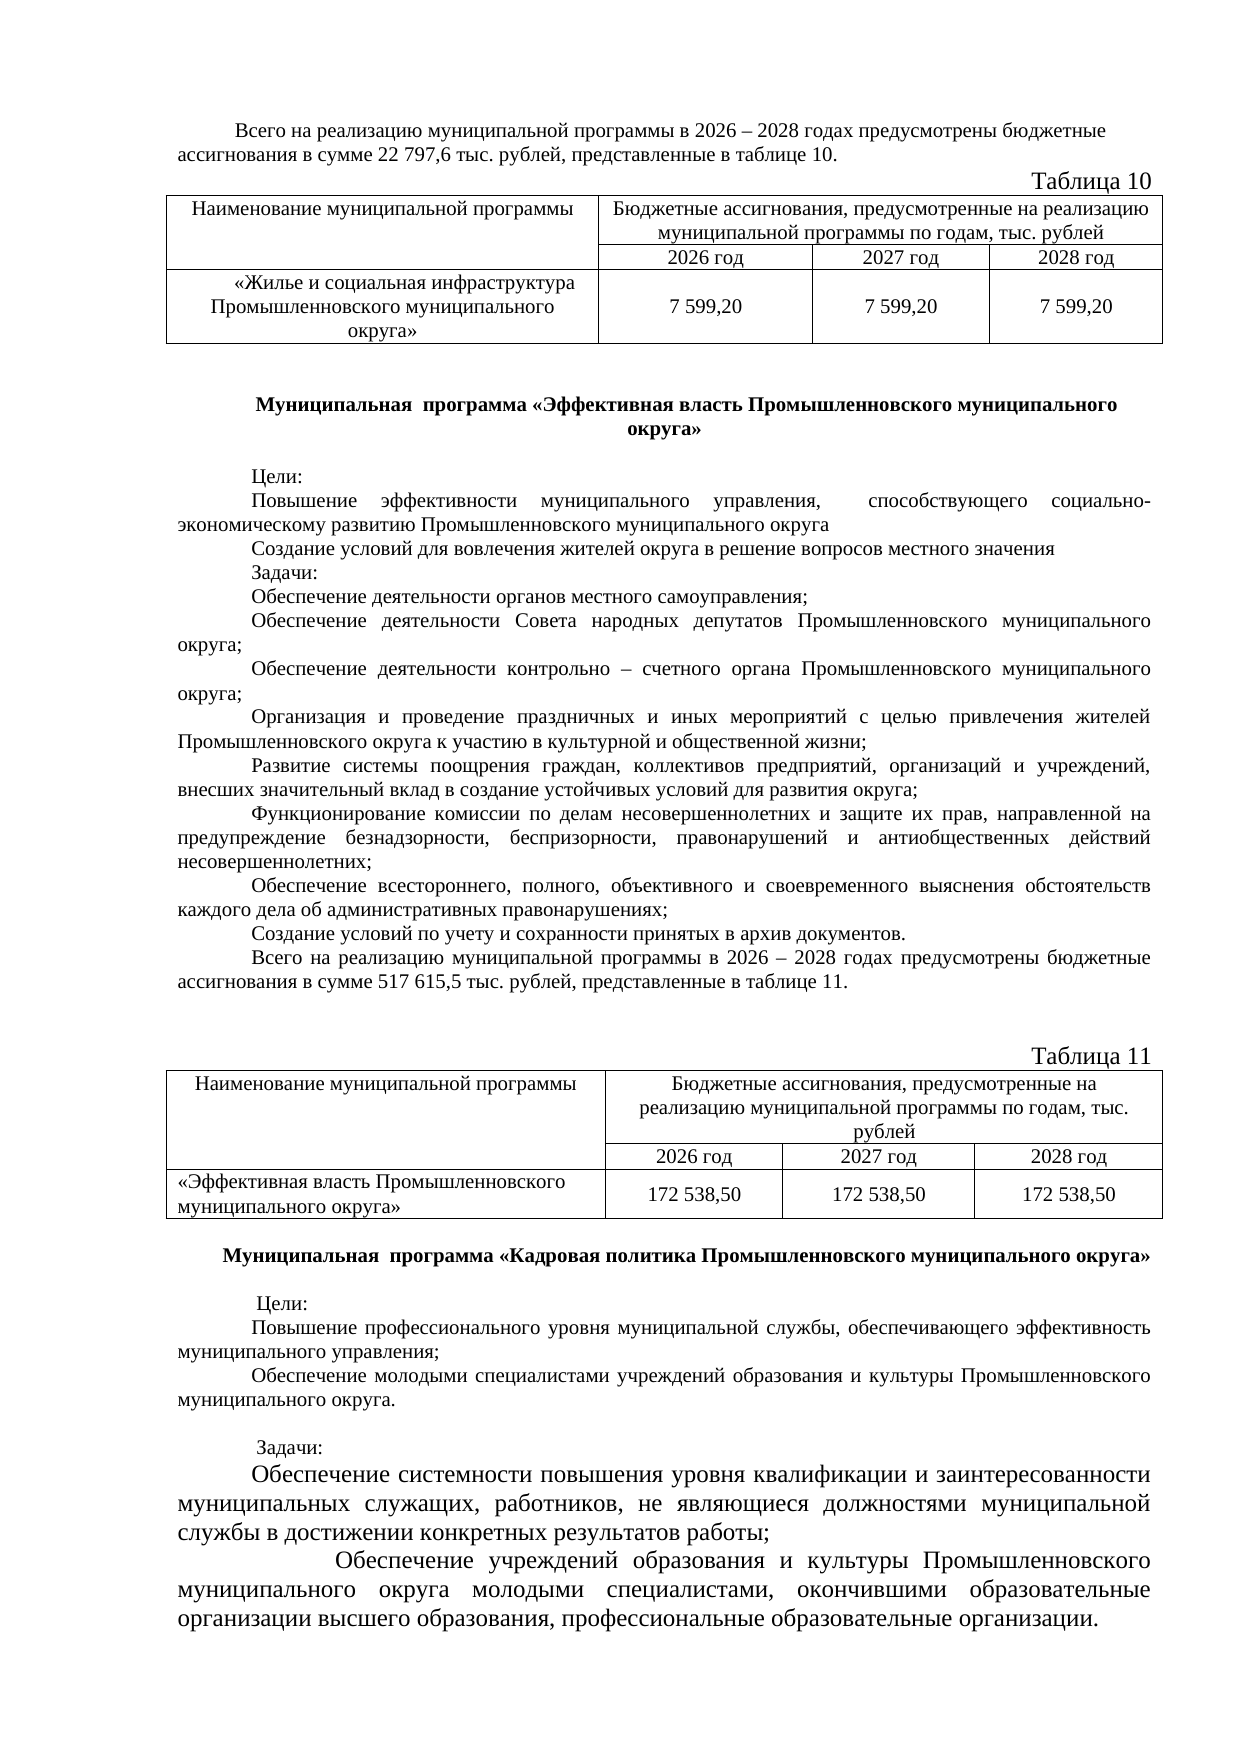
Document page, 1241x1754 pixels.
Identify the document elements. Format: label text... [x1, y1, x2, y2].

text Обеспечение деятельности контрольно – счетного органа Промышленновского муниципального округа; [177, 656, 1152, 704]
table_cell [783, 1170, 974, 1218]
list Таблица 10 [177, 166, 1152, 195]
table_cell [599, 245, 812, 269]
text Повышение профессионального уровня муниципальной службы, обеспечивающего эффективность муниципального управления; [177, 1315, 1152, 1363]
text Задачи: [177, 1435, 1152, 1459]
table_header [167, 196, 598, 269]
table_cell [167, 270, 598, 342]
text Создание условий по учету и сохранности принятых в архив документов. [177, 921, 1152, 945]
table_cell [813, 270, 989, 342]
text Всего на реализацию муниципальной программы в 2026 – 2028 годах предусмотрены бюджетные ассигнования в сумме 517 615,5 тыс. рублей, представленные в таблице 11. [177, 945, 1152, 993]
list Таблица 11 [177, 1041, 1152, 1070]
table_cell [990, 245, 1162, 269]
text Задачи: [177, 560, 1152, 584]
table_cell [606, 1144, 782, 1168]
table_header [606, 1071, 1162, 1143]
text Муниципальная программа «Эффективная власть Промышленновского муниципального округа» [177, 392, 1152, 440]
text Повышение эффективности муниципального управления, способствующего социально-экономическому развитию Промышленновского муниципального округа [177, 488, 1152, 536]
text Обеспечение деятельности Совета народных депутатов Промышленновского муниципального округа; [177, 608, 1152, 656]
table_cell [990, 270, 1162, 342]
text Развитие системы поощрения граждан, коллективов предприятий, организаций и учреждений, внесших значительный вклад в создание устойчивых условий для развития округа; [177, 753, 1152, 801]
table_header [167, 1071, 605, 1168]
text Обеспечение деятельности органов местного самоуправления; [177, 584, 1152, 608]
text Обеспечение всестороннего, полного, объективного и своевременного выяснения обстоятельств каждого дела об административных правонарушениях; [177, 873, 1152, 921]
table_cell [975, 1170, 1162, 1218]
text Муниципальная программа «Кадровая политика Промышленновского муниципального округа» [177, 1243, 1152, 1267]
text Организация и проведение праздничных и иных мероприятий с целью привлечения жителей Промышленновского округа к участию в культурной и общественной жизни; [177, 704, 1152, 753]
list Обеспечение учреждений образования и культуры Промышленновского муниципального округа молодыми специалистами, окончившими образовательные организации высшего образования, профессиональные образовательные организации. [176, 1546, 1152, 1632]
text Функционирование комиссии по делам несовершеннолетних и защите их прав, направленной на предупреждение безнадзорности, беспризорности, правонарушений и антиобщественных действий несовершеннолетних; [177, 801, 1152, 873]
text Создание условий для вовлечения жителей округа в решение вопросов местного значения [177, 536, 1152, 560]
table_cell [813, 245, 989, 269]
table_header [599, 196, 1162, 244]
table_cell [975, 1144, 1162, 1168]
list Обеспечение системности повышения уровня квалификации и заинтересованности муниципальных служащих, работников, не являющиеся должностями муниципальной службы в достижении конкретных результатов работы; [176, 1459, 1152, 1546]
text Всего на реализацию муниципальной программы в 2026 – 2028 годах предусмотрены бюджетные ассигнования в сумме 22 797,6 тыс. рублей, представленные в таблице 10. [177, 118, 1152, 166]
text Обеспечение молодыми специалистами учреждений образования и культуры Промышленновского муниципального округа. [177, 1363, 1152, 1411]
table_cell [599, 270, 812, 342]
text Цели: [177, 1291, 1152, 1315]
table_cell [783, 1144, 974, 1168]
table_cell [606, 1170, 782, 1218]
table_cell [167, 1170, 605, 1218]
text Цели: [177, 464, 1152, 488]
